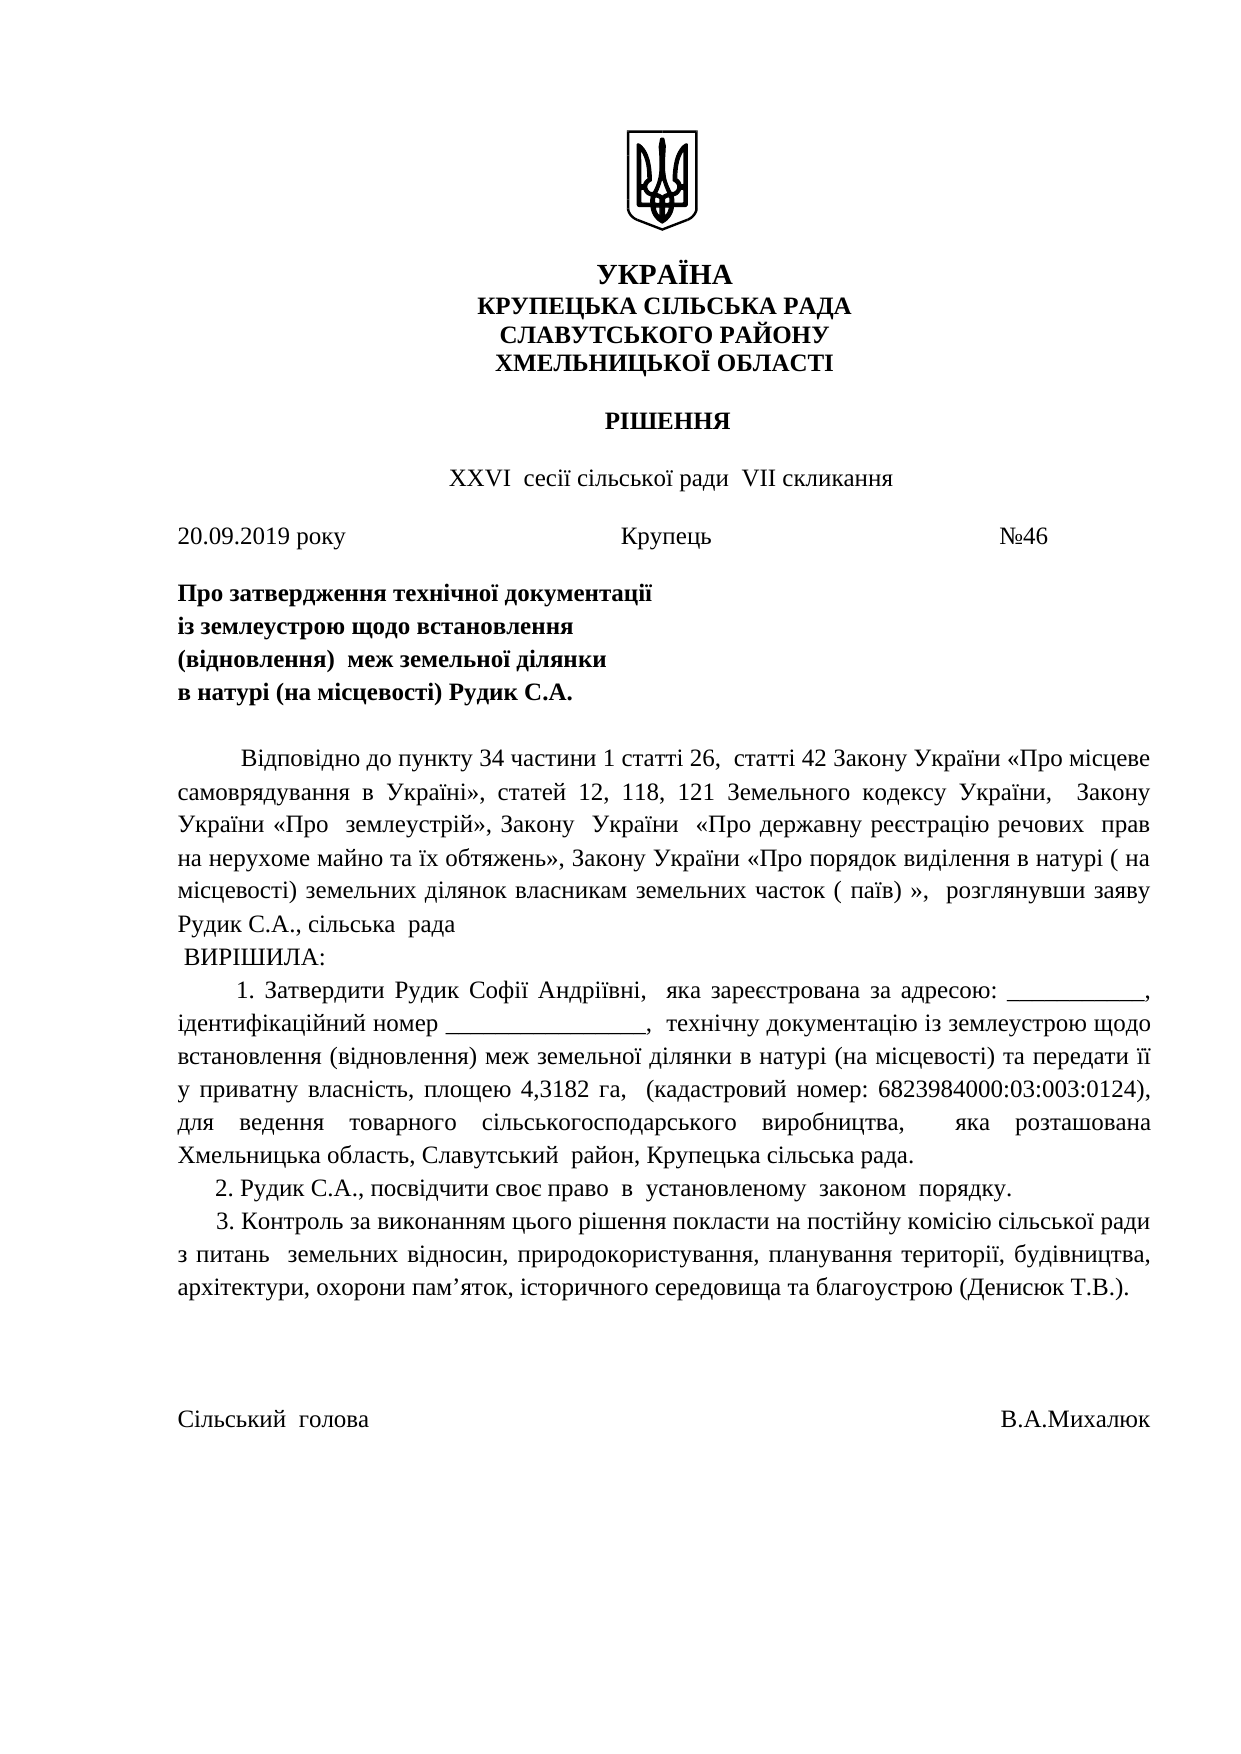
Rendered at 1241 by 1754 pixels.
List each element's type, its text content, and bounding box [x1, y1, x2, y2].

text Про затвердження технічної документації [177, 578, 1152, 607]
text в натурі (на місцевості) Рудик С.А. [177, 677, 1152, 706]
text (відновлення) меж земельної ділянки [177, 644, 1152, 673]
text 1. Затвердити Рудик Софії Андріївні, яка зареєстрована за адресою: ___________, ідентифікаційний номер ________________, технічну документацію із землеустрою щодо встановлення (відновлення) меж земельної ділянки в натурі (на місцевості) та передати її у приватну власність, площею 4,3182 га, (кадастровий номер: 6823984000:03:003:0124), для ведення товарного сільськогосподарського виробництва, яка розташована Хмельницька область, Славутський район, Крупецька сільська рада. [177, 975, 1152, 1168]
text із землеустрою щодо встановлення [177, 611, 1152, 640]
text СЛАВУТСЬКОГО РАЙОНУ [177, 320, 1152, 348]
text ХМЕЛЬНИЦЬКОЇ ОБЛАСТІ [177, 348, 1152, 377]
text 2. Рудик С.А., посвідчити своє право в установленому законом порядку. [177, 1173, 1152, 1202]
text ХХVІ сесії сільської ради VІІ скликання [177, 463, 1152, 492]
text Сільський голова В.А.Михалюк [177, 1404, 1152, 1433]
text ВИРІШИЛА: [177, 942, 1152, 970]
text КРУПЕЦЬКА СІЛЬСЬКА РАДА [177, 291, 1152, 320]
text 3. Контроль за виконанням цього рішення покласти на постійну комісію сільської ради з питань земельних відносин, природокористування, планування території, будівництва, архітектури, охорони пам’яток, історичного середовища та благоустрою (Денисюк Т.В.). [177, 1206, 1152, 1301]
text УКРАЇНА [177, 257, 1152, 291]
text Відповідно до пункту 34 частини 1 статті 26, статті 42 Закону України «Про місцеве самоврядування в Україні», статей 12, 118, 121 Земельного кодексу України, Закону України «Про землеустрій», Закону України «Про державну реєстрацію речових прав на нерухоме майно та їх обтяжень», Закону України «Про порядок виділення в натурі ( на місцевості) земельних ділянок власникам земельних часток ( паїв) », розглянувши заяву Рудик С.А., сільська рада [177, 743, 1152, 937]
text 20.09.2019 року Крупець №46 [177, 521, 1152, 550]
text РІШЕННЯ [177, 406, 1152, 435]
